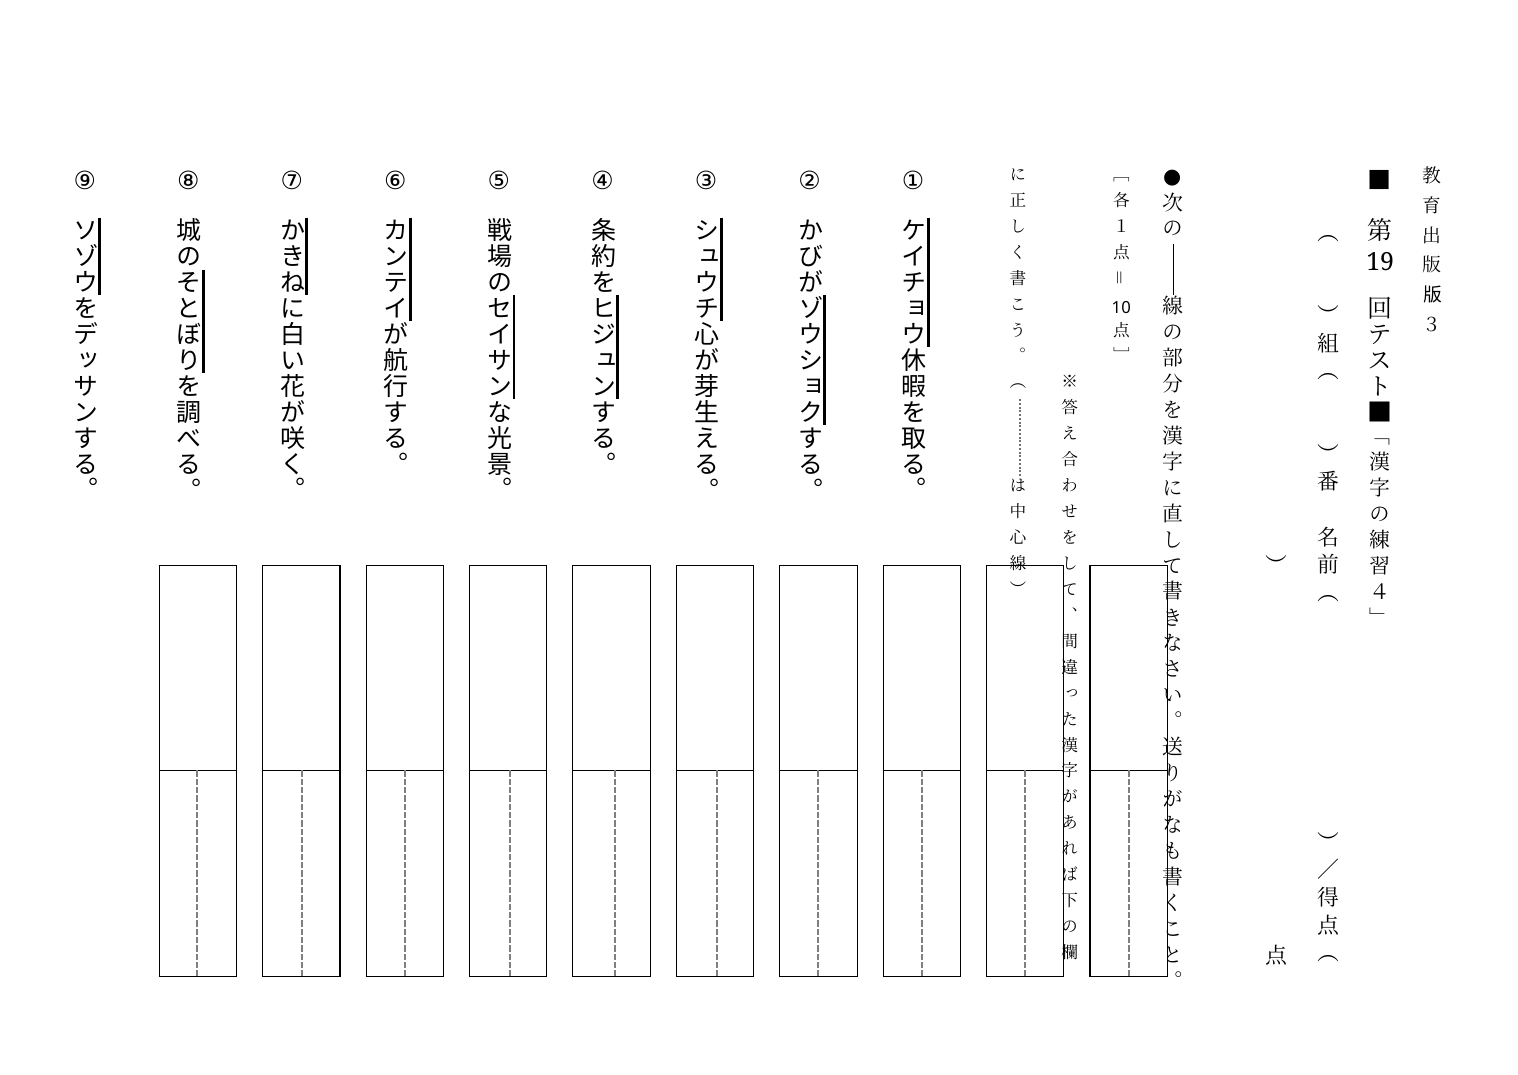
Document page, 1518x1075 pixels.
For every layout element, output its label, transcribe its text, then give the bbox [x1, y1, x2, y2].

text ④条約をヒジュンする。 [578, 166, 629, 969]
text ②かびがゾウショクする。 [785, 166, 836, 969]
text ③シュウチ心が芽生える。 [681, 166, 733, 969]
text ●次の 線の部分を漢字に直して書きなさい。送りがなも書くこと。［各１点＝10点］ [1095, 166, 1199, 969]
text ①ケイチョウ休暇を取る。 [888, 166, 940, 969]
text ⑧城のそとぼりを調べる。 [163, 166, 215, 969]
text ⑥カンテイが航行する。 [371, 166, 422, 969]
text ■第19回テスト■「漢字の練習４」 [1354, 166, 1406, 969]
subtitle 教育出版版３年 秀学社 [1406, 166, 1458, 969]
text ⑦かきねに白い花が咲く。 [267, 166, 319, 969]
text （ ）組（ ）番 名前（ ）／得点（ ）点 [1251, 166, 1354, 969]
text ⑨ソゾウをデッサンする。 [60, 166, 112, 969]
text ※答え合わせをして、間違った漢字があれば下の欄に正しく書こう。（ は中心線） [992, 166, 1095, 969]
text ⑤戦場のセイサンな光景。 [474, 166, 526, 969]
